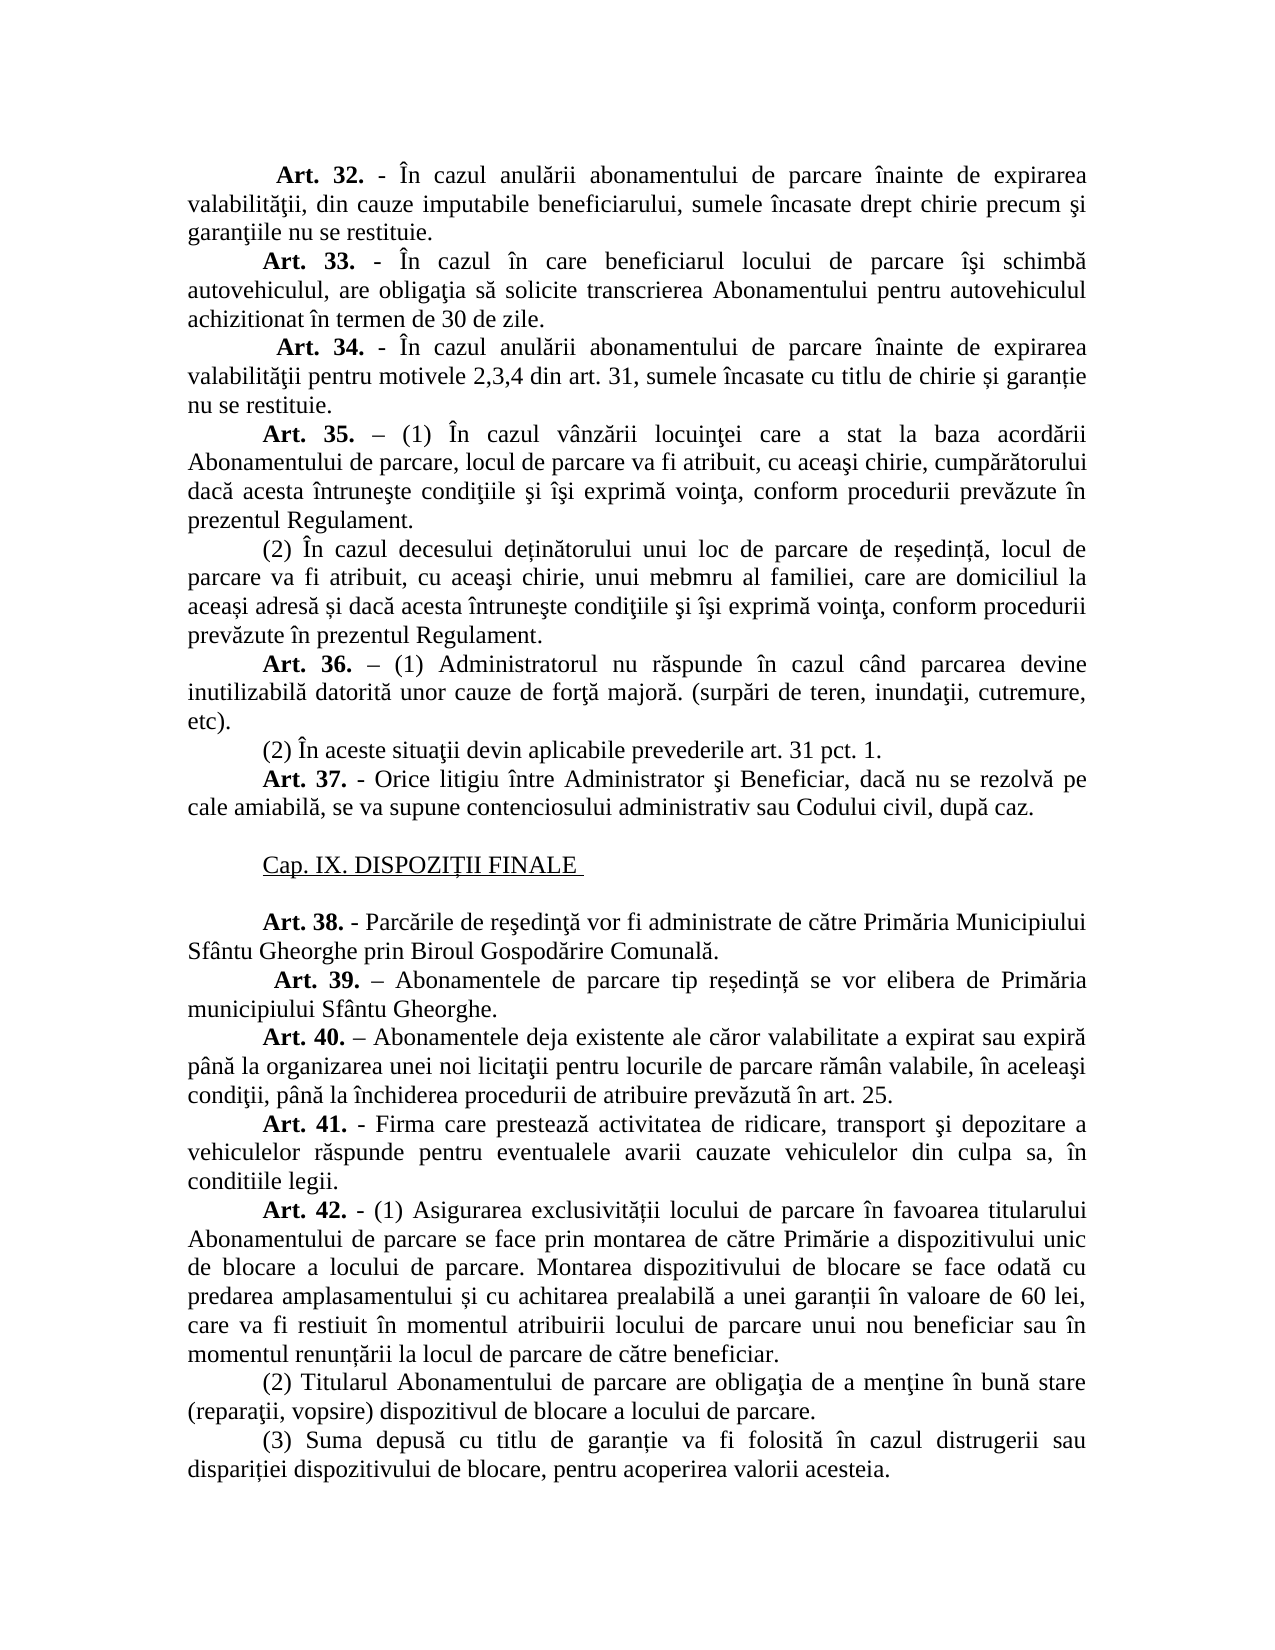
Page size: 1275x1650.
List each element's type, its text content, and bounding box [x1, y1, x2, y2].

text Art. 33. - În cazul în care beneficiarul locului de parcare îşi schimbă autovehiculul, are obligaţia să solicite transcrierea Abonamentului pentru autovehiculul achizitionat în termen de 30 de zile. [187, 246, 1087, 332]
text (3) Suma depusă cu titlu de garanție va fi folosită în cazul distrugerii sau dispariției dispozitivului de blocare, pentru acoperirea valorii acesteia. [187, 1425, 1087, 1482]
text Art. 41. - Firma care prestează activitatea de ridicare, transport şi depozitare a vehiculelor răspunde pentru eventualele avarii cauzate vehiculelor din culpa sa, în conditiile legii. [187, 1109, 1087, 1195]
text (2) Titularul Abonamentului de parcare are obligaţia de a menţine în bună stare (reparaţii, vopsire) dispozitivul de blocare a locului de parcare. [187, 1367, 1087, 1425]
text Art. 32. - În cazul anulării abonamentului de parcare înainte de expirarea valabilităţii, din cauze imputabile beneficiarului, sumele încasate drept chirie precum şi garanţiile nu se restituie. [187, 160, 1087, 246]
text Art. 37. - Orice litigiu între Administrator şi Beneficiar, dacă nu se rezolvă pe cale amiabilă, se va supune contenciosului administrativ sau Codului civil, după caz. [187, 764, 1087, 821]
text Art. 35. – (1) În cazul vânzării locuinţei care a stat la baza acordării Abonamentului de parcare, locul de parcare va fi atribuit, cu aceaşi chirie, cumpărătorului dacă acesta întruneşte condiţiile şi îşi exprimă voinţa, conform procedurii prevăzute în prezentul Regulament. [187, 419, 1087, 534]
text (2) În aceste situaţii devin aplicabile prevederile art. 31 pct. 1. [187, 735, 1087, 764]
text Art. 40. – Abonamentele deja existente ale căror valabilitate a expirat sau expiră până la organizarea unei noi licitaţii pentru locurile de parcare rămân valabile, în aceleaşi condiţii, până la închiderea procedurii de atribuire prevăzută în art. 25. [187, 1022, 1087, 1109]
text Art. 34. - În cazul anulării abonamentului de parcare înainte de expirarea valabilităţii pentru motivele 2,3,4 din art. 31, sumele încasate cu titlu de chirie și garanție nu se restituie. [187, 332, 1087, 419]
text Art. 42. - (1) Asigurarea exclusivității locului de parcare în favoarea titularului Abonamentului de parcare se face prin montarea de către Primărie a dispozitivului unic de blocare a locului de parcare. Montarea dispozitivului de blocare se face odată cu predarea amplasamentului și cu achitarea prealabilă a unei garanții în valoare de 60 lei, care va fi restiuit în momentul atribuirii locului de parcare unui nou beneficiar sau în momentul renunțării la locul de parcare de către beneficiar. [187, 1195, 1087, 1367]
text (2) În cazul decesului deținătorului unui loc de parcare de reședință, locul de parcare va fi atribuit, cu aceaşi chirie, unui mebmru al familiei, care are domiciliul la aceași adresă și dacă acesta întruneşte condiţiile şi îşi exprimă voinţa, conform procedurii prevăzute în prezentul Regulament. [187, 534, 1087, 649]
text Art. 36. – (1) Administratorul nu răspunde în cazul când parcarea devine inutilizabilă datorită unor cauze de forţă majoră. (surpări de teren, inundaţii, cutremure, etc). [187, 649, 1087, 735]
text Art. 38. - Parcările de reşedinţă vor fi administrate de către Primăria Municipiului Sfântu Gheorghe prin Biroul Gospodărire Comunală. [187, 907, 1087, 965]
text Cap. IX. DISPOZIȚII FINALE [187, 850, 1087, 879]
text Art. 39. – Abonamentele de parcare tip reședință se vor elibera de Primăria municipiului Sfântu Gheorghe. [187, 965, 1087, 1022]
